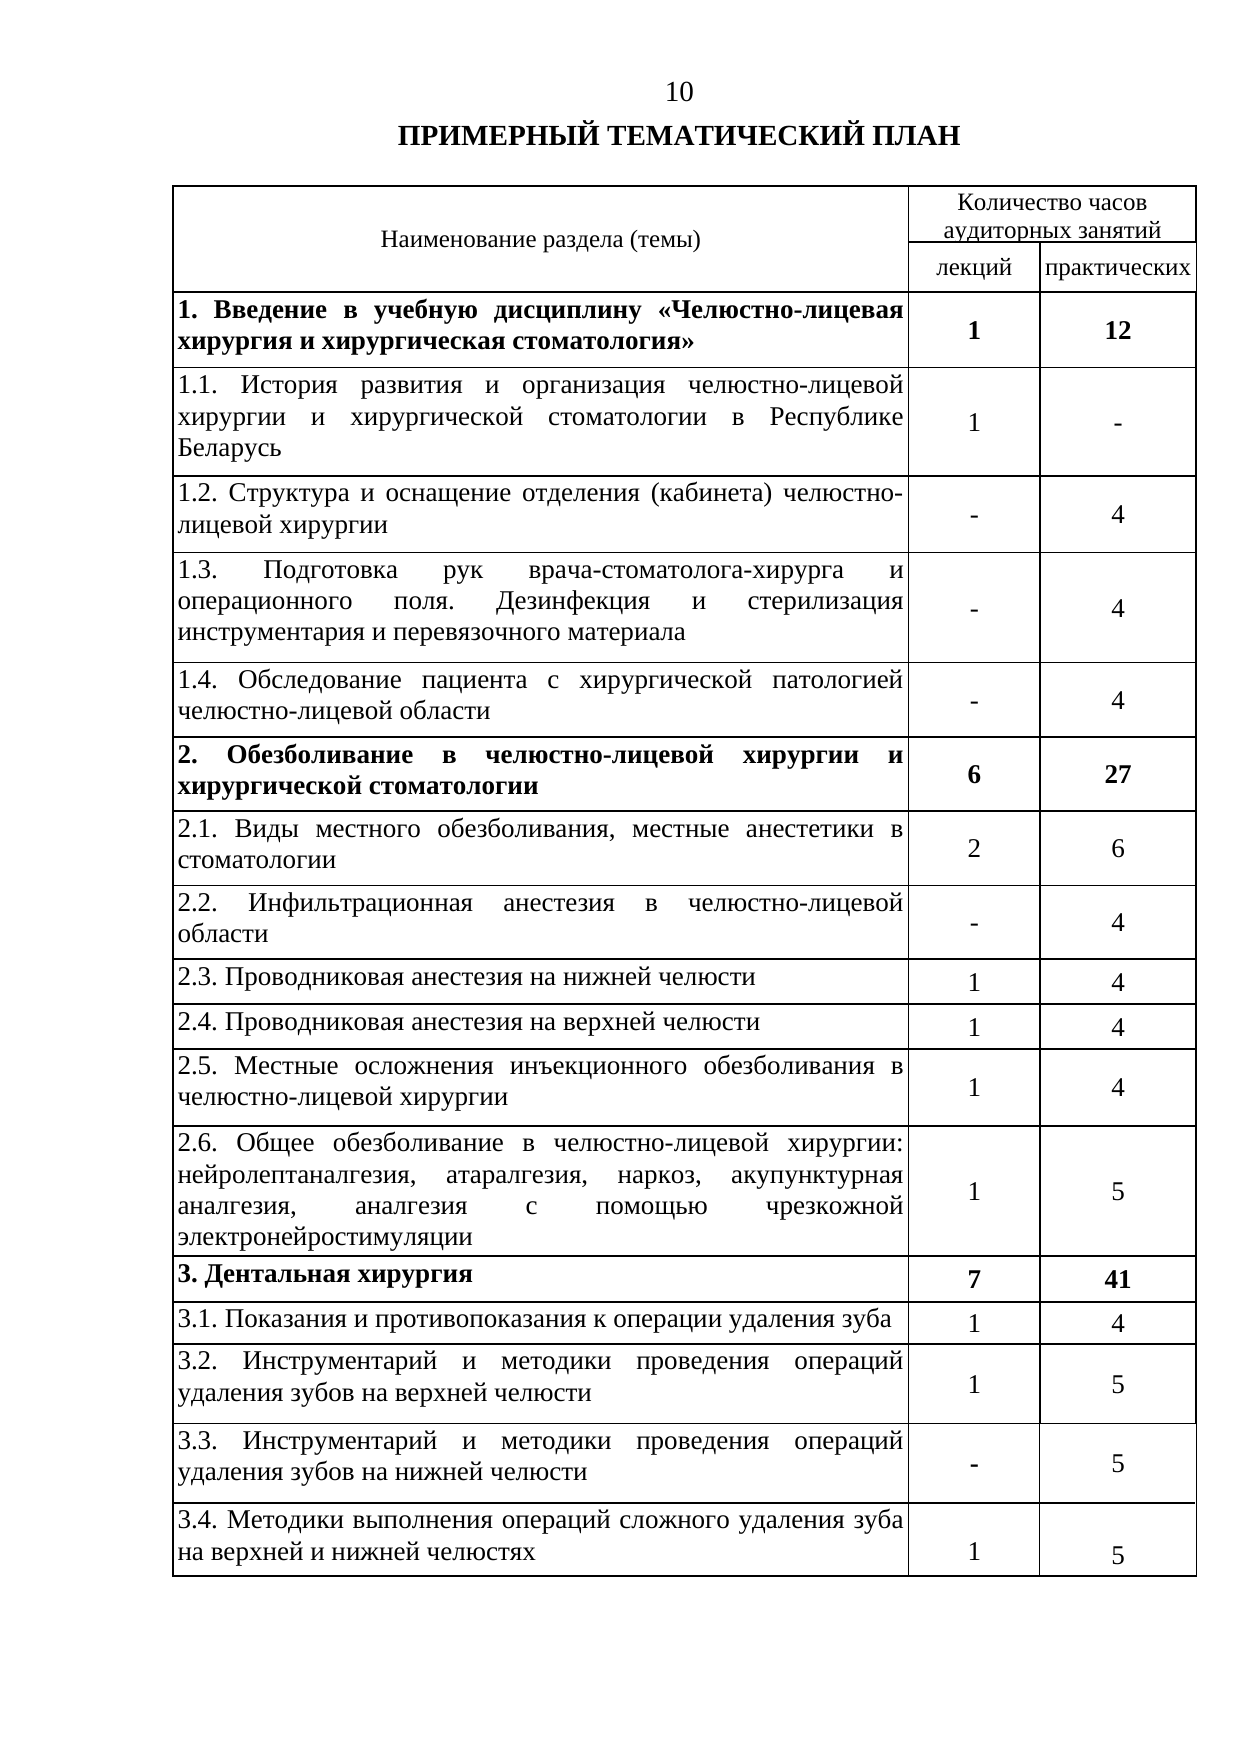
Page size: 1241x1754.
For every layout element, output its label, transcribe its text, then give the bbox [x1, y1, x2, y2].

table_cell 5 [1041, 1127, 1195, 1255]
table_cell 2. Обезболивание в челюстно-лицевой хирургии и хирургической стоматологии [174, 738, 908, 810]
table_cell 1.4. Обследование пациента с хирургической патологией челюстно-лицевой области [174, 663, 908, 736]
table_cell 1 [909, 960, 1039, 1003]
table_cell 27 [1041, 738, 1195, 810]
table_cell 2 [909, 812, 1039, 884]
table_cell 5 [1040, 1502, 1196, 1575]
table_cell - [909, 477, 1039, 552]
table_cell 2.3. Проводниковая анестезия на нижней челюсти [174, 960, 908, 1003]
table_cell 1 [909, 1303, 1039, 1343]
table_cell 3.2. Инструментарий и методики проведения операций удаления зубов на верхней челюсти [174, 1345, 908, 1422]
table_cell 1.1. История развития и организация челюстно-лицевой хирургии и хирургической стоматологии в Республике Беларусь [174, 368, 908, 475]
table_cell лекций [909, 243, 1039, 291]
table_cell 1 [909, 1005, 1039, 1048]
table_cell 3.3. Инструментарий и методики проведения операций удаления зубов на нижней челюсти [174, 1424, 908, 1502]
table_cell 1.3. Подготовка рук врача-стоматолога-хирурга и операционного поля. Дезинфекция и стерилизация инструментария и перевязочного материала [174, 553, 908, 661]
table_cell 2.1. Виды местного обезболивания, местные анестетики в стоматологии [174, 812, 908, 884]
table_cell 1 [909, 1127, 1039, 1255]
table_cell 4 [1041, 960, 1195, 1003]
table_cell 5 [1040, 1424, 1196, 1502]
table_cell 3.1. Показания и противопоказания к операции удаления зуба [174, 1303, 908, 1343]
table_cell - [909, 886, 1039, 958]
table_cell 6 [909, 738, 1039, 810]
table_cell - [1041, 368, 1195, 475]
table_cell 1 [909, 1504, 1039, 1575]
table_cell 2.4. Проводниковая анестезия на верхней челюсти [174, 1005, 908, 1048]
table_cell 4 [1041, 886, 1195, 958]
table_header Количество часов аудиторных занятий [909, 187, 1195, 241]
table_cell - [909, 1424, 1039, 1502]
table_cell 4 [1041, 477, 1195, 552]
table_cell 41 [1041, 1257, 1195, 1301]
table_cell 2.6. Общее обезболивание в челюстно-лицевой хирургии: нейролептаналгезия, атаралгезия, наркоз, акупунктурная аналгезия, аналгезия с помощью чрезкожной электронейростимуляции [174, 1127, 908, 1255]
table_cell - [909, 553, 1039, 661]
table_cell 4 [1041, 553, 1195, 661]
table_cell 12 [1041, 293, 1195, 367]
table_cell 3. Дентальная хирургия [174, 1257, 908, 1301]
table_cell 4 [1041, 1050, 1195, 1125]
table_cell 5 [1041, 1345, 1195, 1422]
table_cell 4 [1041, 663, 1195, 736]
table_cell 7 [909, 1257, 1039, 1301]
text ПРИМЕРНЫЙ ТЕМАТИЧЕСКИЙ ПЛАН [177, 118, 1181, 152]
table_cell 1 [909, 368, 1039, 475]
table_cell 1 [909, 293, 1039, 367]
table_cell 2.5. Местные осложнения инъекционного обезболивания в челюстно-лицевой хирургии [174, 1050, 908, 1125]
table_cell - [909, 663, 1039, 736]
table_cell практических [1041, 243, 1196, 291]
table_cell 1. Введение в учебную дисциплину «Челюстно-лицевая хирургия и хирургическая стоматология» [174, 293, 908, 367]
table_cell 1 [909, 1050, 1039, 1125]
table_cell 4 [1041, 1303, 1195, 1343]
table_cell 1.2. Структура и оснащение отделения (кабинета) челюстно-лицевой хирургии [174, 477, 908, 552]
table_cell 6 [1041, 812, 1195, 884]
table_cell 3.4. Методики выполнения операций сложного удаления зуба на верхней и нижней челюстях [174, 1504, 908, 1575]
table_cell 1 [909, 1345, 1039, 1422]
table_header Наименование раздела (темы) [174, 187, 908, 291]
table_cell 4 [1041, 1005, 1195, 1048]
table_cell 2.2. Инфильтрационная анестезия в челюстно-лицевой области [174, 886, 908, 958]
